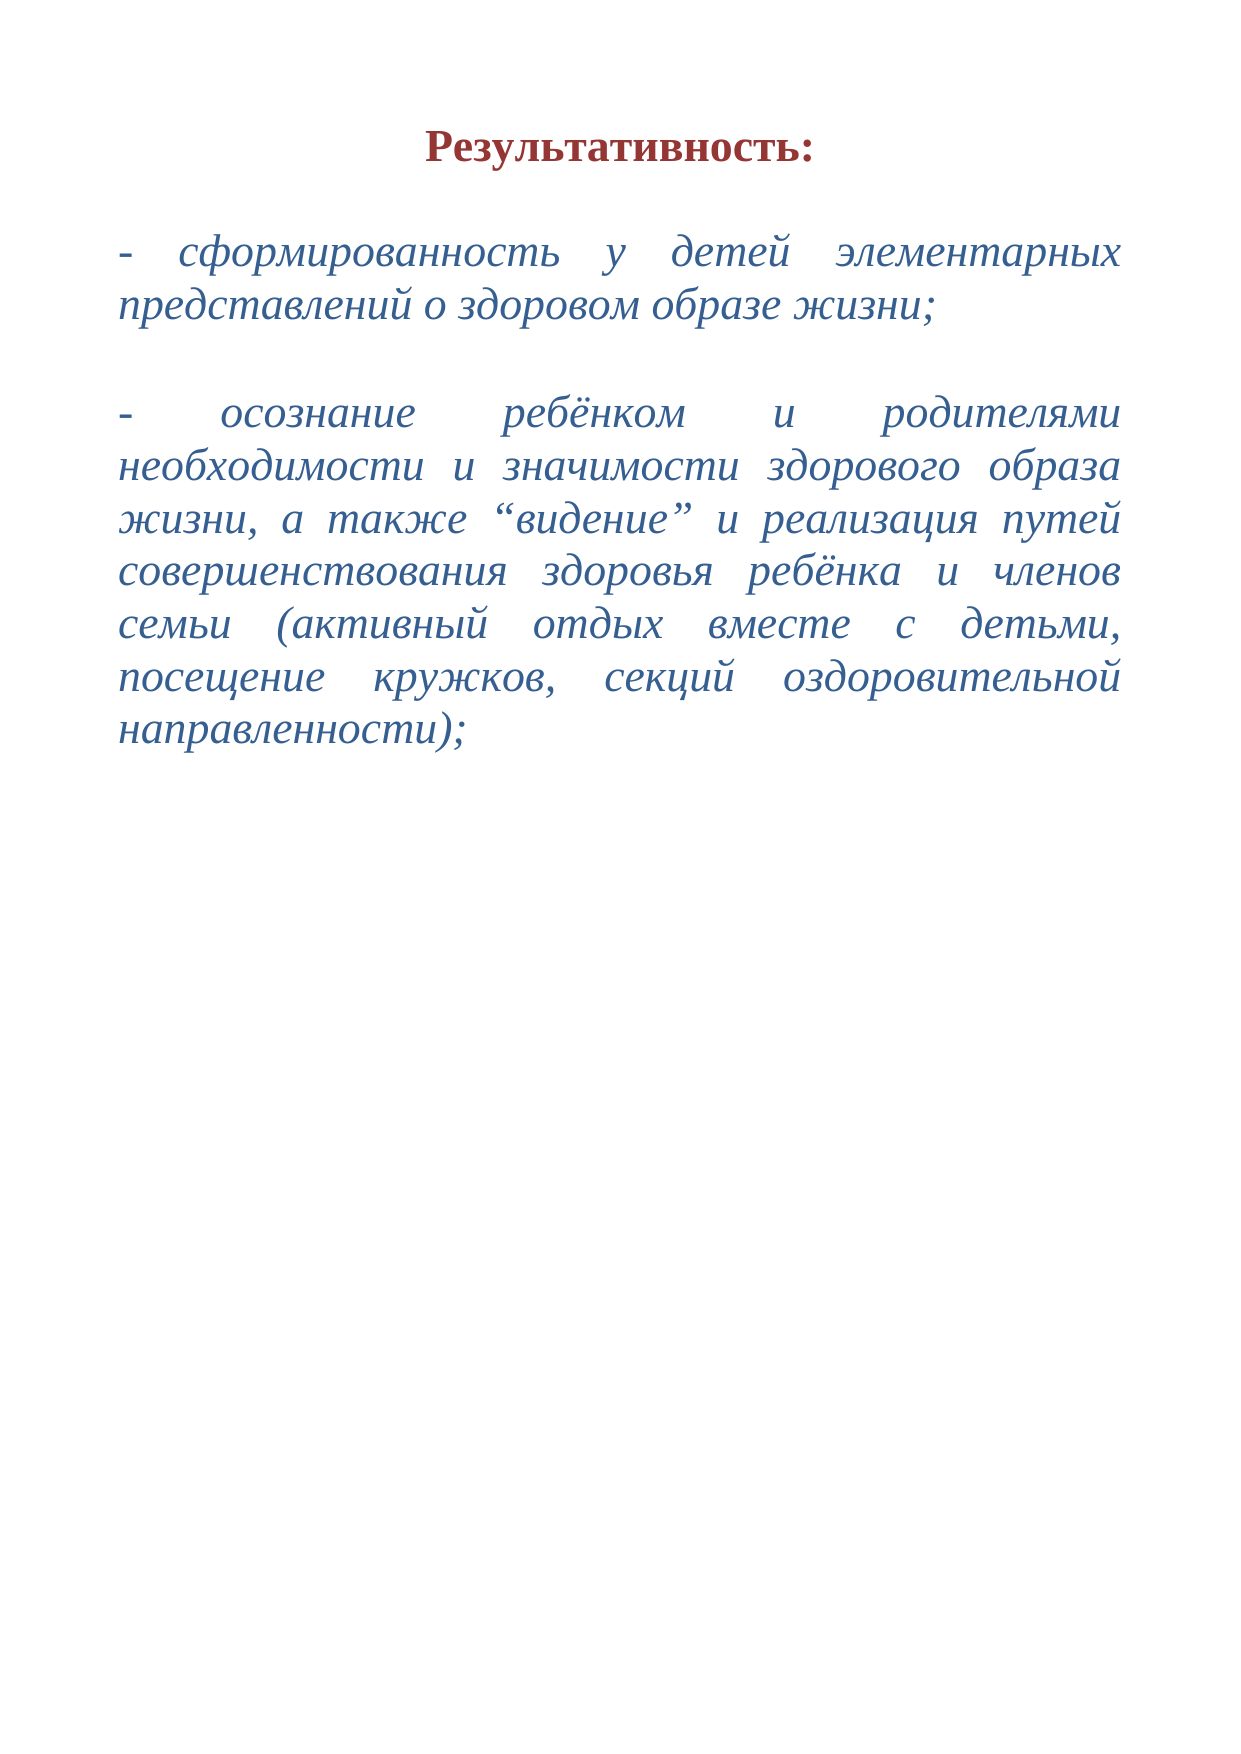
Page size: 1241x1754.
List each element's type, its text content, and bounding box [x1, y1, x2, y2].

text - осознание ребёнком и родителями необходимости и значимости здорового образа жизни, а также “видение” и реализация путей совершенствования здоровья ребёнка и членов семьи (активный отдых вместе с детьми, посещение кружков, секций оздоровительной направленности); [118, 385, 1122, 754]
text - сформированность у детей элементарных представлений о здоровом образе жизни; [118, 223, 1122, 329]
text Результативность: [118, 118, 1122, 171]
